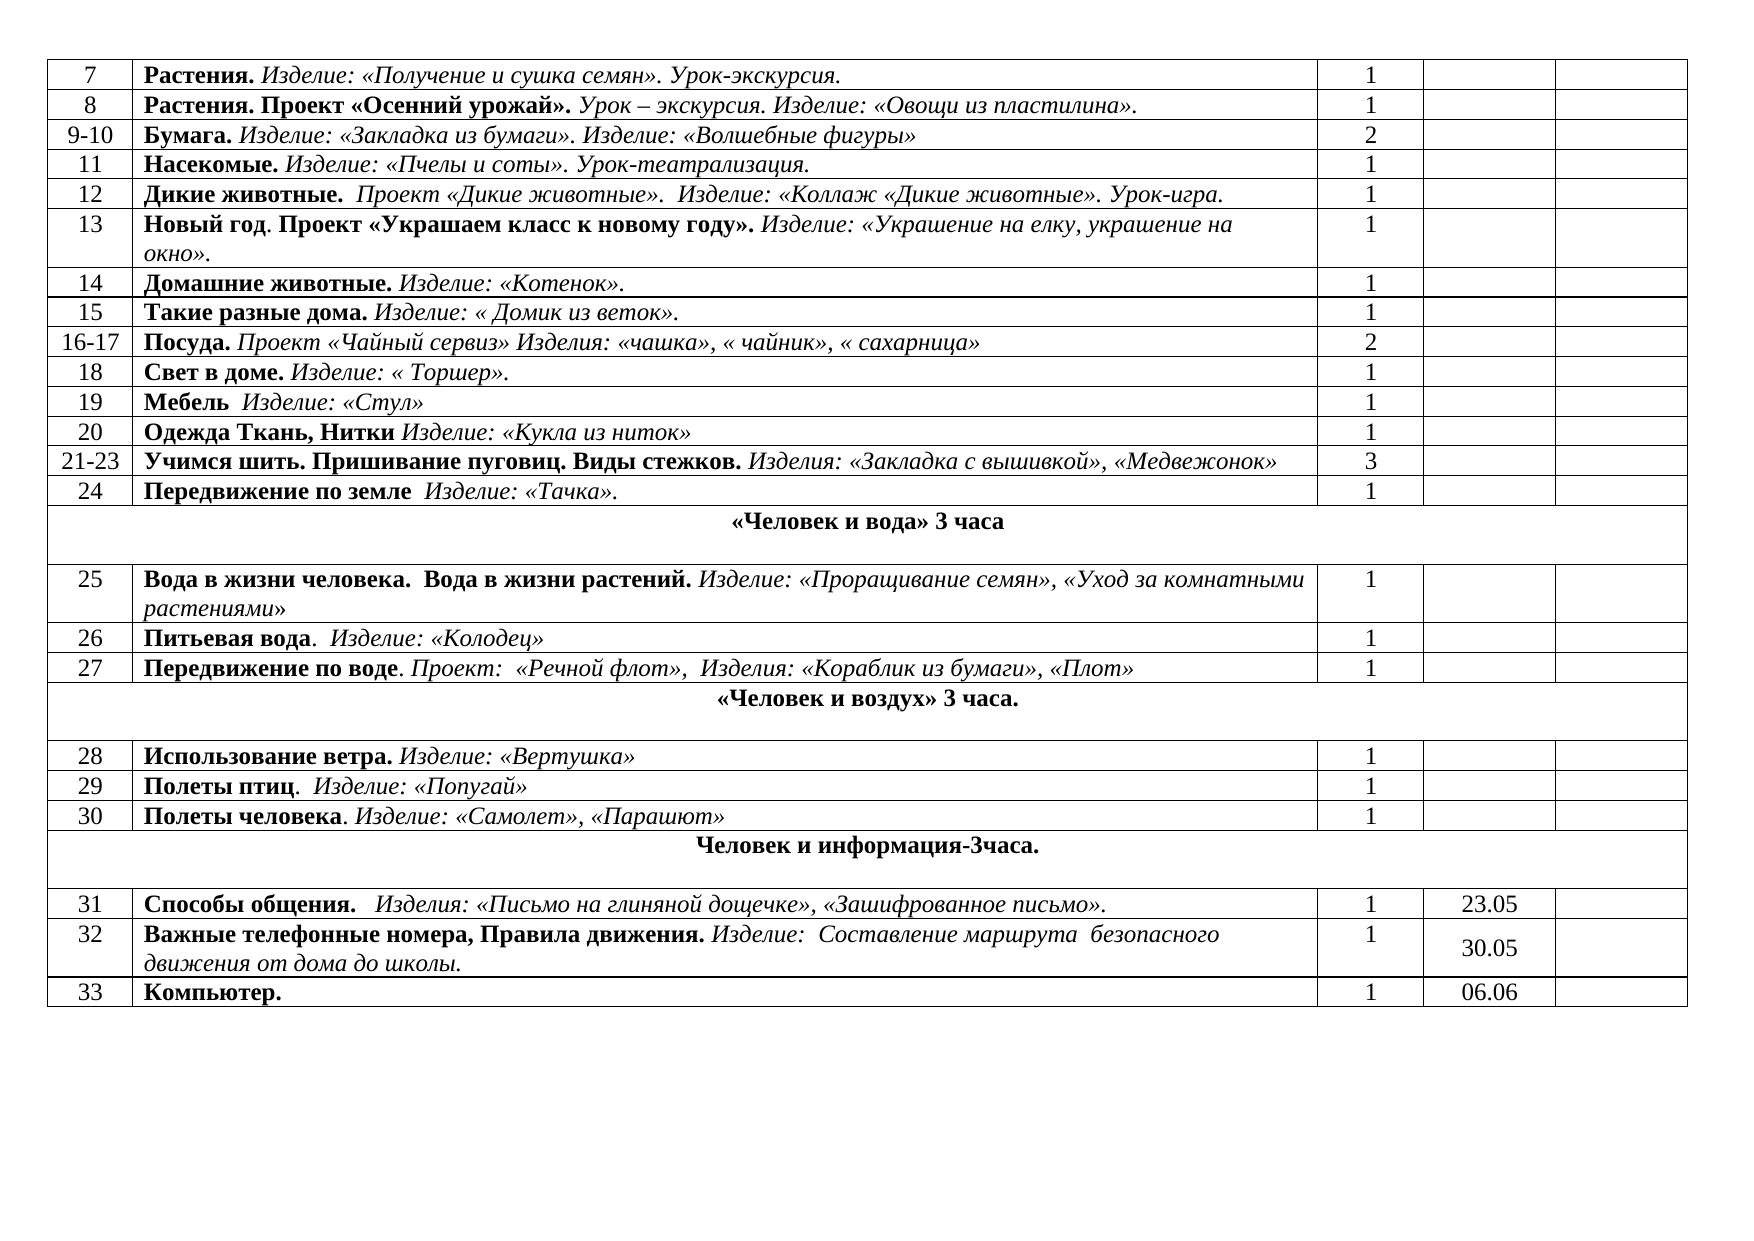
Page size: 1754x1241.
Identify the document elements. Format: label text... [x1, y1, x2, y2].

table_cell [1424, 298, 1555, 326]
table_cell 24 [48, 476, 132, 505]
table_cell [1556, 268, 1687, 296]
table_cell 1 [1318, 417, 1423, 445]
table_cell Способы общения. Изделия: «Письмо на глиняной дощечке», «Зашифрованное письмо». [133, 889, 1317, 918]
table_cell [1556, 90, 1687, 119]
table_cell 1 [1318, 978, 1423, 1006]
table_cell [1424, 771, 1555, 800]
table_cell [1556, 298, 1687, 326]
table_cell [1424, 565, 1555, 622]
table_cell 1 [1318, 268, 1423, 296]
table_cell 1 [1318, 476, 1423, 505]
table_cell [1556, 209, 1687, 267]
table_cell 13 [48, 209, 132, 267]
table_cell 18 [48, 357, 132, 386]
table_cell Передвижение по воде. Проект: «Речной флот», Изделия: «Кораблик из бумаги», «Плот» [133, 653, 1317, 682]
table_cell Компьютер. [133, 978, 1317, 1006]
table_cell [1424, 120, 1555, 148]
table_cell [1556, 387, 1687, 416]
table_cell 9-10 [48, 120, 132, 148]
table_cell [1556, 446, 1687, 475]
table_cell Насекомые. Изделие: «Пчелы и соты». Урок-театрализация. [133, 150, 1317, 178]
table_cell [1424, 387, 1555, 416]
table_cell [1556, 919, 1687, 976]
table_cell [1556, 771, 1687, 800]
table_cell 1 [1318, 209, 1423, 267]
table_cell 1 [1318, 150, 1423, 178]
table_cell Важные телефонные номера, Правила движения. Изделие: Составление маршрута безопасного движения от дома до школы. [133, 919, 1317, 976]
table_cell [1556, 60, 1687, 89]
table_cell 30 [48, 801, 132, 829]
table_cell Свет в доме. Изделие: « Торшер». [133, 357, 1317, 386]
table_cell Мебель Изделие: «Стул» [133, 387, 1317, 416]
table_cell [1424, 179, 1555, 208]
table_cell 1 [1318, 801, 1423, 829]
table_cell 21-23 [48, 446, 132, 475]
table_cell 20 [48, 417, 132, 445]
table_cell 2 [1318, 327, 1423, 356]
table_cell Учимся шить. Пришивание пуговиц. Виды стежков. Изделия: «Закладка с вышивкой», «Медвежонок» [133, 446, 1317, 475]
table_cell [1556, 150, 1687, 178]
table_cell [1556, 357, 1687, 386]
table_cell 1 [1318, 741, 1423, 770]
table_cell Дикие животные. Проект «Дикие животные». Изделие: «Коллаж «Дикие животные». Урок-игра. [133, 179, 1317, 208]
table_cell 3 [1318, 446, 1423, 475]
table_cell [1424, 801, 1555, 829]
table_cell 2 [1318, 120, 1423, 148]
table_cell [1424, 90, 1555, 119]
table_cell 1 [1318, 90, 1423, 119]
table_cell [1424, 268, 1555, 296]
table_cell [1556, 623, 1687, 652]
table_cell Использование ветра. Изделие: «Вертушка» [133, 741, 1317, 770]
table_cell 1 [1318, 919, 1423, 976]
table_cell [1556, 565, 1687, 622]
table_cell [1424, 476, 1555, 505]
table_cell Одежда Ткань, Нитки Изделие: «Кукла из ниток» [133, 417, 1317, 445]
table_cell 1 [1318, 387, 1423, 416]
table_cell 19 [48, 387, 132, 416]
table_cell Передвижение по земле Изделие: «Тачка». [133, 476, 1317, 505]
table_cell [1424, 150, 1555, 178]
table_cell 7 [48, 60, 132, 89]
table_cell Питьевая вода. Изделие: «Колодец» [133, 623, 1317, 652]
table_cell [1424, 357, 1555, 386]
table_cell 25 [48, 565, 132, 622]
table_cell [1424, 209, 1555, 267]
table_cell Полеты человека. Изделие: «Самолет», «Парашют» [133, 801, 1317, 829]
table_cell 1 [1318, 298, 1423, 326]
table_cell 1 [1318, 357, 1423, 386]
table_cell 1 [1318, 623, 1423, 652]
table_cell [1424, 741, 1555, 770]
table_cell 30.05 [1424, 919, 1555, 976]
table_cell 16-17 [48, 327, 132, 356]
table_cell 31 [48, 889, 132, 918]
table_cell 1 [1318, 771, 1423, 800]
table_cell Посуда. Проект «Чайный сервиз» Изделия: «чашка», « чайник», « сахарница» [133, 327, 1317, 356]
table_cell Полеты птиц. Изделие: «Попугай» [133, 771, 1317, 800]
table_cell [1556, 889, 1687, 918]
table_cell 28 [48, 741, 132, 770]
table_cell 12 [48, 179, 132, 208]
table_cell «Человек и воздух» 3 часа. [48, 683, 1687, 740]
table_cell 8 [48, 90, 132, 119]
table_cell 23.05 [1424, 889, 1555, 918]
table_cell [1424, 417, 1555, 445]
table_cell Растения. Изделие: «Получение и сушка семян». Урок-экскурсия. [133, 60, 1317, 89]
table_cell «Человек и вода» 3 часа [48, 506, 1687, 563]
table_cell [1556, 179, 1687, 208]
table_cell 29 [48, 771, 132, 800]
table_cell 26 [48, 623, 132, 652]
table_cell 1 [1318, 565, 1423, 622]
table_cell 33 [48, 978, 132, 1006]
table_cell 1 [1318, 60, 1423, 89]
table_cell [1556, 476, 1687, 505]
table_cell [1556, 327, 1687, 356]
table_cell Растения. Проект «Осенний урожай». Урок – экскурсия. Изделие: «Овощи из пластилина». [133, 90, 1317, 119]
table_cell [1424, 653, 1555, 682]
table_cell 1 [1318, 653, 1423, 682]
table_cell Человек и информация-3часа. [48, 831, 1687, 888]
table_cell 1 [1318, 179, 1423, 208]
table_cell Бумага. Изделие: «Закладка из бумаги». Изделие: «Волшебные фигуры» [133, 120, 1317, 148]
table_cell 14 [48, 268, 132, 296]
table_cell [1424, 327, 1555, 356]
table_cell [1556, 120, 1687, 148]
table_cell [1556, 417, 1687, 445]
table_cell 1 [1318, 889, 1423, 918]
table_cell [1556, 741, 1687, 770]
table_cell [1424, 446, 1555, 475]
table_cell [1556, 653, 1687, 682]
table_cell [1556, 978, 1687, 1006]
table_cell 06.06 [1424, 978, 1555, 1006]
table_cell [1424, 623, 1555, 652]
table_cell Вода в жизни человека. Вода в жизни растений. Изделие: «Проращивание семян», «Уход за комнатными растениями» [133, 565, 1317, 622]
table_cell [1556, 801, 1687, 829]
table_cell [1424, 60, 1555, 89]
table_cell Домашние животные. Изделие: «Котенок». [133, 268, 1317, 296]
table_cell 11 [48, 150, 132, 178]
table_cell Новый год. Проект «Украшаем класс к новому году». Изделие: «Украшение на елку, украшение на окно». [133, 209, 1317, 267]
table_cell 15 [48, 298, 132, 326]
table_cell 32 [48, 919, 132, 976]
table_cell Такие разные дома. Изделие: « Домик из веток». [133, 298, 1317, 326]
table_cell 27 [48, 653, 132, 682]
